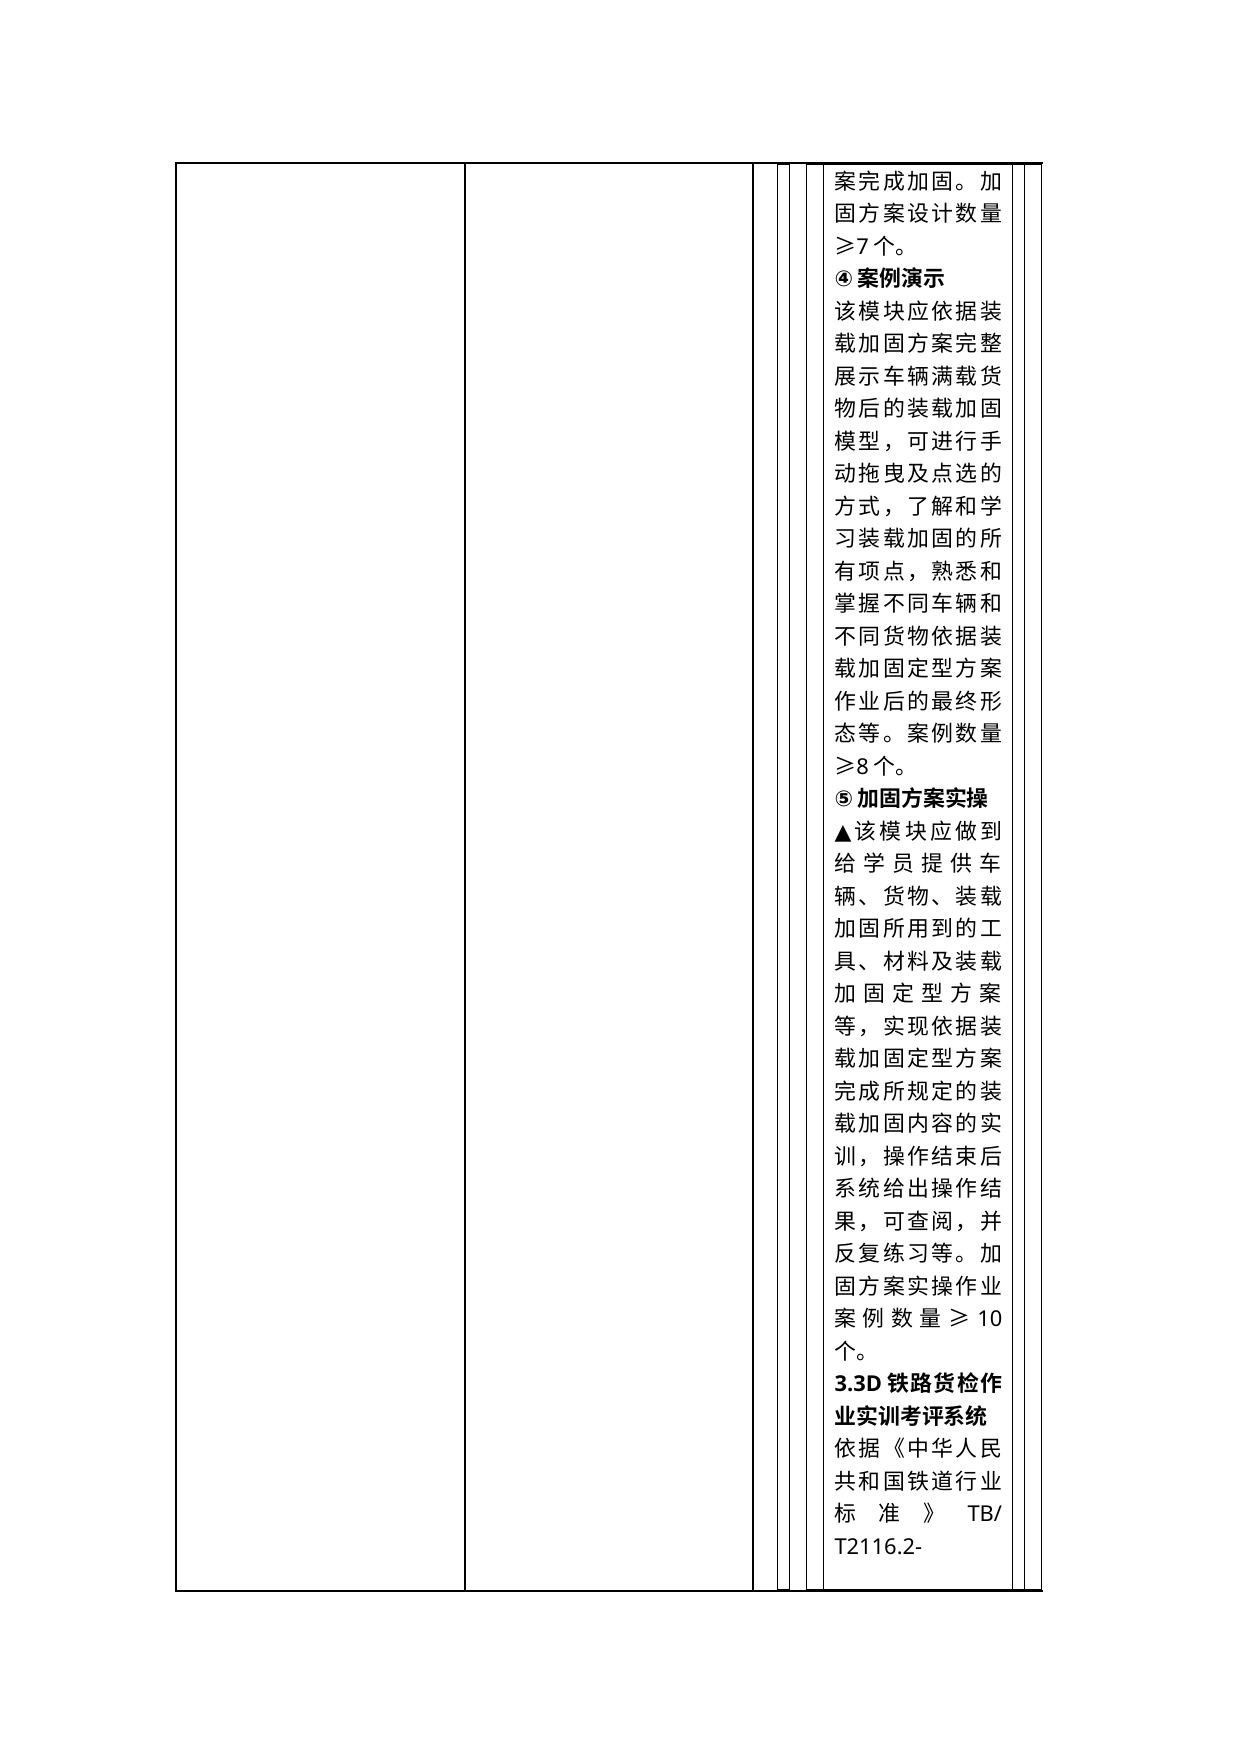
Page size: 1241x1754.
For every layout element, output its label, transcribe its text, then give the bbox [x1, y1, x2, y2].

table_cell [807, 165, 823, 1589]
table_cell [790, 164, 806, 1590]
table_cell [754, 164, 777, 1590]
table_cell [1025, 165, 1041, 1589]
table_cell 1 [177, 164, 464, 1590]
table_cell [778, 165, 789, 1589]
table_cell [1013, 165, 1024, 1589]
table_cell [466, 164, 752, 1590]
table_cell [824, 165, 1012, 1589]
